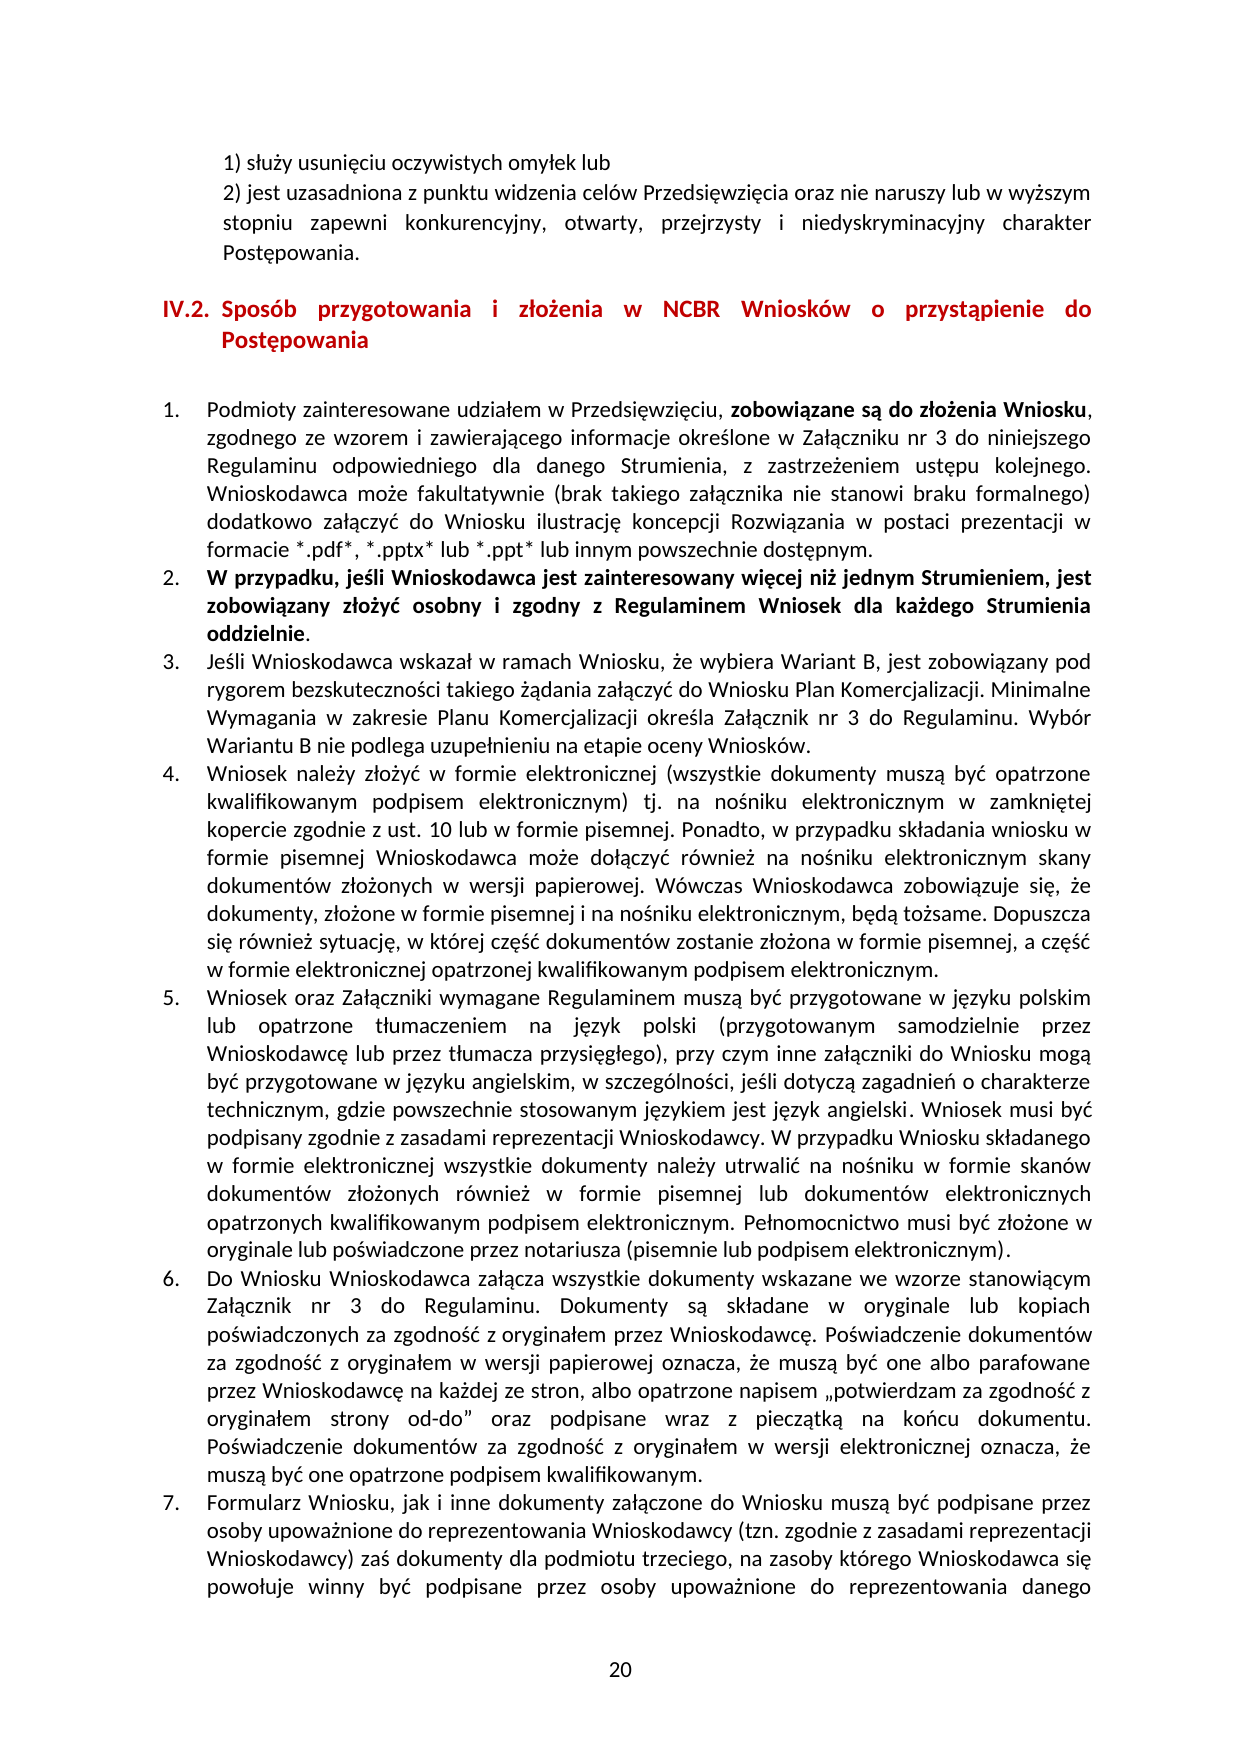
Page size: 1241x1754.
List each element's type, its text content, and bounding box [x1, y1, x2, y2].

list 2) jest uzasadniona z punktu widzenia celów Przedsięwzięcia oraz nie naruszy lub w wyższym stopniu zapewni konkurencyjny, otwarty, przejrzysty i niedyskryminacyjny charakter Postępowania. [223, 178, 1093, 266]
list Wniosek należy złożyć w formie elektronicznej (wszystkie dokumenty muszą być opatrzone kwalifikowanym podpisem elektronicznym) tj. na nośniku elektronicznym w zamkniętej kopercie zgodnie z ust. 10 lub w formie pisemnej. Ponadto, w przypadku składania wniosku w formie pisemnej Wnioskodawca może dołączyć również na nośniku elektronicznym skany dokumentów złożonych w wersji papierowej. Wówczas Wnioskodawca zobowiązuje się, że dokumenty, złożone w formie pisemnej i na nośniku elektronicznym, będą tożsame. Dopuszcza się również sytuację, w której część dokumentów zostanie złożona w formie pisemnej, a część w formie elektronicznej opatrzonej kwalifikowanym podpisem elektronicznym. [162, 759, 1093, 983]
list Wniosek oraz Załączniki wymagane Regulaminem muszą być przygotowane w języku polskim lub opatrzone tłumaczeniem na język polski (przygotowanym samodzielnie przez Wnioskodawcę lub przez tłumacza przysięgłego), przy czym inne załączniki do Wniosku mogą być przygotowane w języku angielskim, w szczególności, jeśli dotyczą zagadnień o charakterze technicznym, gdzie powszechnie stosowanym językiem jest język angielski. Wniosek musi być podpisany zgodnie z zasadami reprezentacji Wnioskodawcy. W przypadku Wniosku składanego w formie elektronicznej wszystkie dokumenty należy utrwalić na nośniku w formie skanów dokumentów złożonych również w formie pisemnej lub dokumentów elektronicznych opatrzonych kwalifikowanym podpisem elektronicznym. Pełnomocnictwo musi być złożone w oryginale lub poświadczone przez notariusza (pisemnie lub podpisem elektronicznym). [162, 983, 1093, 1264]
list Do Wniosku Wnioskodawca załącza wszystkie dokumenty wskazane we wzorze stanowiącym Załącznik nr 3 do Regulaminu. Dokumenty są składane w oryginale lub kopiach poświadczonych za zgodność z oryginałem przez Wnioskodawcę. Poświadczenie dokumentów za zgodność z oryginałem w wersji papierowej oznacza, że muszą być one albo parafowane przez Wnioskodawcę na każdej ze stron, albo opatrzone napisem „potwierdzam za zgodność z oryginałem strony od-do” oraz podpisane wraz z pieczątką na końcu dokumentu. Poświadczenie dokumentów za zgodność z oryginałem w wersji elektronicznej oznacza, że muszą być one opatrzone podpisem kwalifikowanym. [162, 1264, 1093, 1488]
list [162, 1488, 1093, 1600]
list W przypadku, jeśli Wnioskodawca jest zainteresowany więcej niż jednym Strumieniem, jest zobowiązany złożyć osobny i zgodny z Regulaminem Wniosek dla każdego Strumienia oddzielnie. [162, 563, 1093, 647]
subtitle Sposób przygotowania i złożenia w NCBR Wniosków o przystąpienie do Postępowania [162, 293, 1093, 354]
list 1) służy usunięciu oczywistych omyłek lub [223, 148, 1093, 176]
list Jeśli Wnioskodawca wskazał w ramach Wniosku, że wybiera Wariant B, jest zobowiązany pod rygorem bezskuteczności takiego żądania załączyć do Wniosku Plan Komercjalizacji. Minimalne Wymagania w zakresie Planu Komercjalizacji określa Załącznik nr 3 do Regulaminu. Wybór Wariantu B nie podlega uzupełnieniu na etapie oceny Wniosków. [162, 647, 1093, 759]
list Podmioty zainteresowane udziałem w Przedsięwzięciu, zobowiązane są do złożenia Wniosku, zgodnego ze wzorem i zawierającego informacje określone w Załączniku nr 3 do niniejszego Regulaminu odpowiedniego dla danego Strumienia, z zastrzeżeniem ustępu kolejnego. Wnioskodawca może fakultatywnie (brak takiego załącznika nie stanowi braku formalnego) dodatkowo załączyć do Wniosku ilustrację koncepcji Rozwiązania w postaci prezentacji w formacie *.pdf*, *.pptx* lub *.ppt* lub innym powszechnie dostępnym. [162, 395, 1093, 563]
